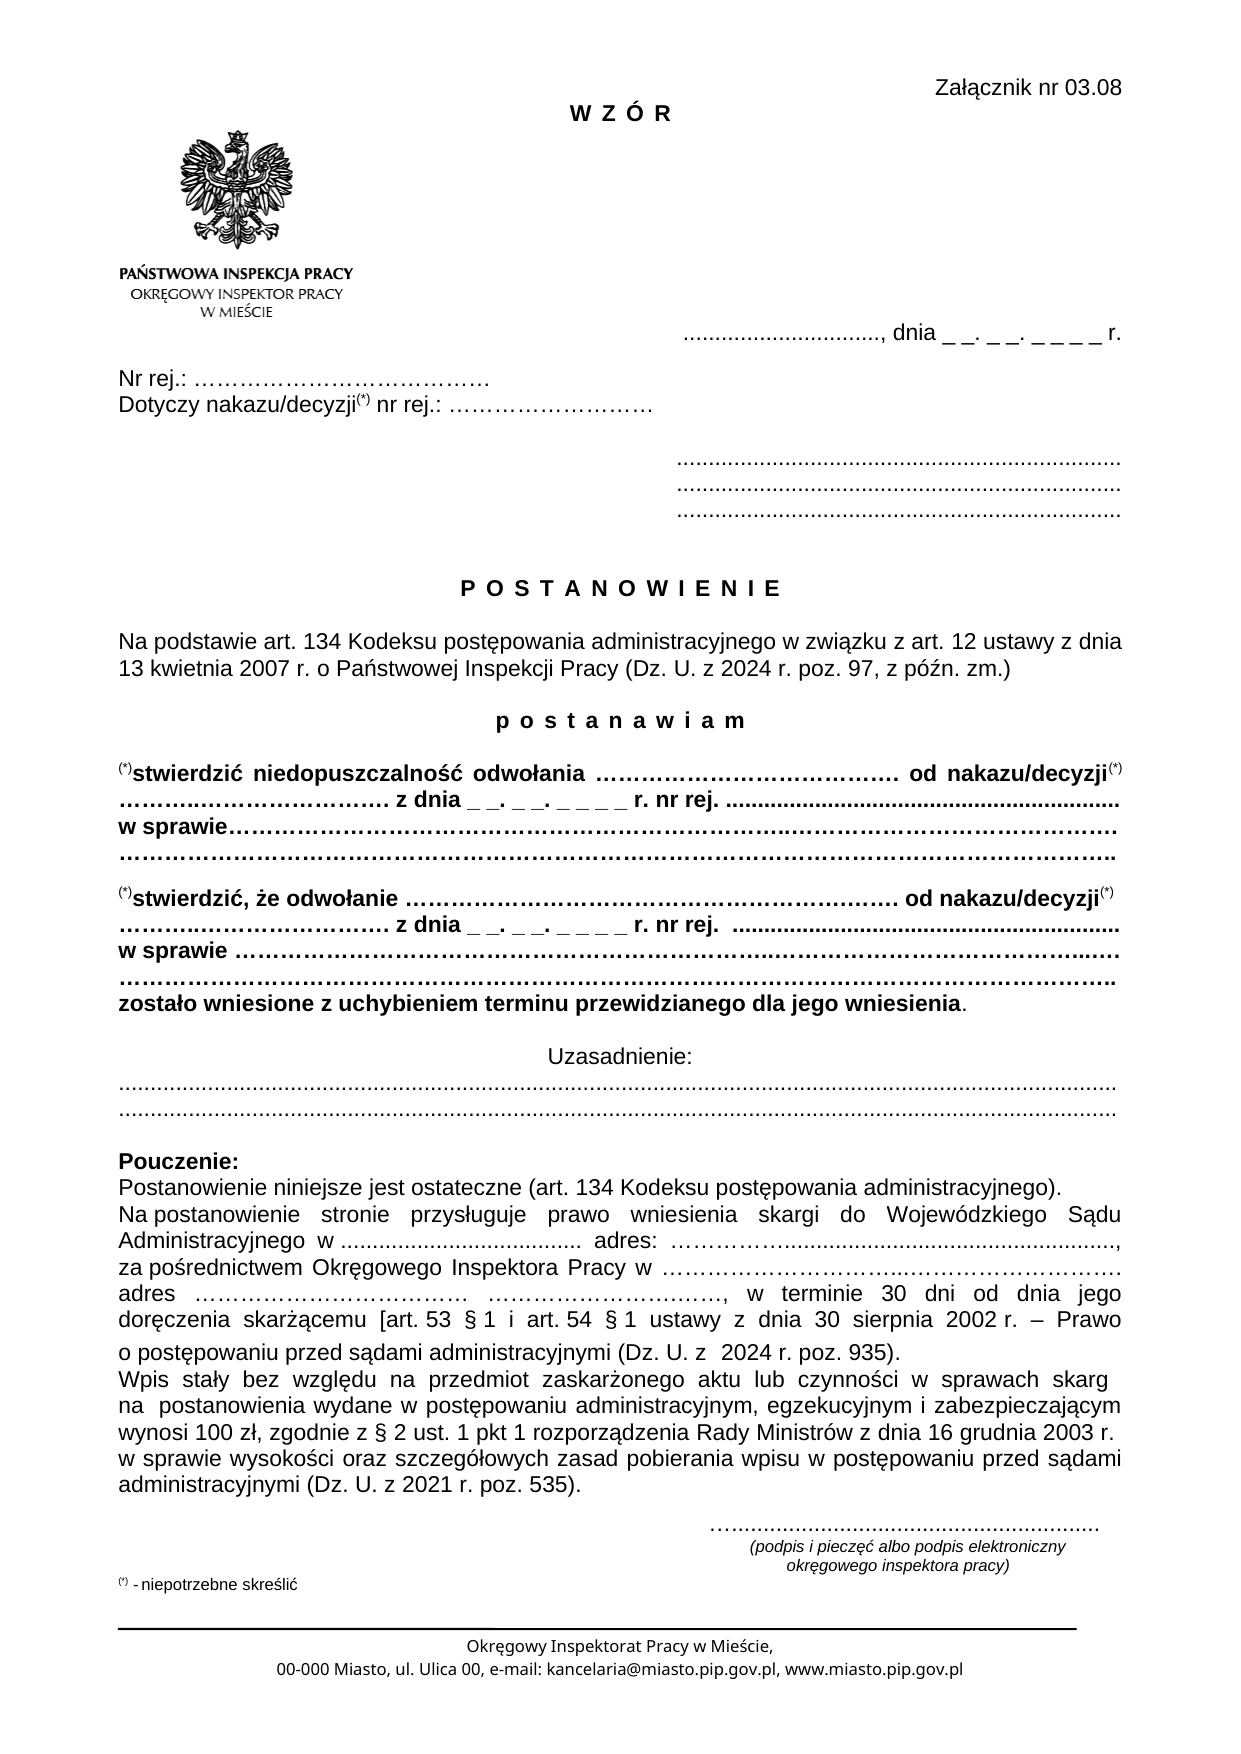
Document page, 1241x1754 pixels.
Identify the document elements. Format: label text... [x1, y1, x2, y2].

picture [118, 126, 356, 319]
text POSTANOWIENIE [118, 575, 1122, 602]
text ………………………………………………………………………………………………………………….. [118, 963, 1122, 990]
text Nr rej.: ………………………………… [118, 364, 1122, 391]
text ………………………………………………………………………………………………………………….. [118, 839, 1122, 865]
text ...................................................................... [118, 470, 1122, 496]
text Na podstawie art. 134 Kodeksu postępowania administracyjnego w związku z art. 12 ustawy z dnia 13 kwietnia 2007 r. o Państwowej Inspekcji Pracy (Dz. U. z 2024 r. poz. 97, z późn. zm.) [118, 628, 1122, 681]
text ….......................................................... [708, 1510, 1122, 1537]
text Dotyczy nakazu/decyzji(*) nr rej.: ……………………… [118, 391, 1122, 417]
text ..............................., dnia _ _. _ _. _ _ _ _ r. [118, 319, 1122, 345]
text ...................................................................... [118, 496, 1122, 523]
text (*)stwierdzić niedopuszczalność odwołania …………………………………. od nakazu/decyzji(*) ………..……………………. z dnia _ _. _ _. _ _ _ _ r. nr rej. .............................................................. w sprawie………………………………………………………………..……………………………………. [118, 760, 1122, 839]
text Uzasadnienie: [118, 1043, 1122, 1069]
text (*) - niepotrzebne skreślić [118, 1575, 1122, 1594]
text Postanowienie niniejsze jest ostateczne (art. 134 Kodeksu postępowania administracyjnego). [118, 1174, 1122, 1201]
text ...................................................................... [118, 444, 1122, 470]
text (*)stwierdzić, że odwołanie ………………………………………………….……. od nakazu/decyzji(*) [118, 884, 1122, 911]
text zostało wniesione z uchybieniem terminu przewidzianego dla jego wniesienia. [118, 990, 1122, 1016]
text Wpis stały bez względu na przedmiot zaskarżonego aktu lub czynności w sprawach skarg na postanowienia wydane w postępowaniu administracyjnym, egzekucyjnym i zabezpieczającym wynosi 100 zł, zgodnie z § 2 ust. 1 pkt 1 rozporządzenia Rady Ministrów z dnia 16 grudnia 2003 r. w sprawie wysokości oraz szczegółowych zasad pobierania wpisu w postępowaniu przed sądami administracyjnymi (Dz. U. z 2021 r. poz. 535). [118, 1366, 1122, 1498]
text Pouczenie: [118, 1148, 1122, 1174]
text postanawiam [118, 707, 1122, 733]
text okręgowego inspektora pracy) [708, 1556, 1122, 1575]
text ………..……………………. z dnia _ _. _ _. _ _ _ _ r. nr rej. ............................................................. w sprawie ……………………………………………………………..…………………………………...…. [118, 911, 1122, 963]
text (podpis i pieczęć albo podpis elektroniczny [708, 1537, 1122, 1556]
text Na postanowienie stronie przysługuje prawo wniesienia skargi do Wojewódzkiego Sądu Administracyjnego w ...................................... adres: ……………...................................................., za pośrednictwem Okręgowego Inspektora Pracy w …………………………...………………………. adres ……………………………… …………………….……, w terminie 30 dni od dnia jego doręczenia skarżącemu [art. 53 § 1 i art. 54 § 1 ustawy z dnia 30 sierpnia 2002 r. – Prawo o postępowaniu przed sądami administracyjnymi (Dz. U. z 2024 r. poz. 935). [118, 1201, 1122, 1366]
text .......................................................................................................................................................................................................................................................................................................................... [118, 1069, 1122, 1122]
